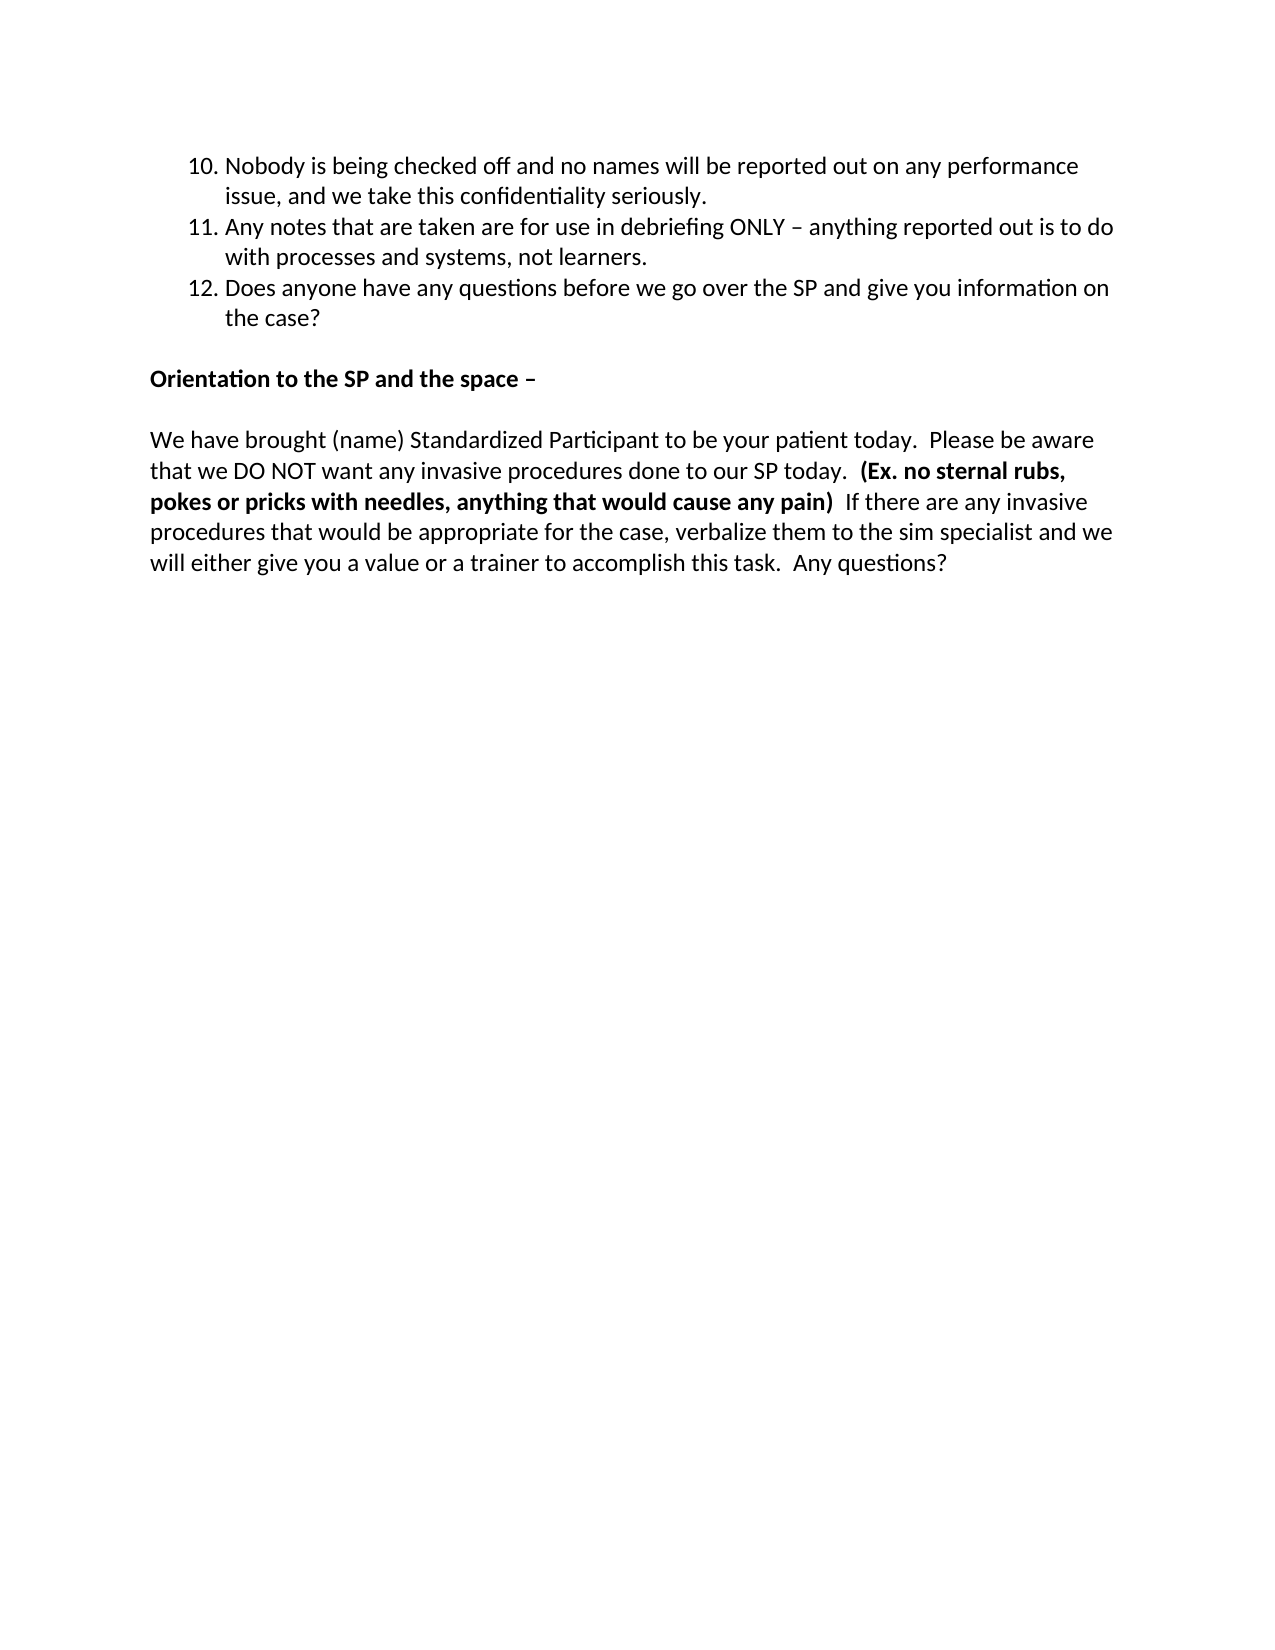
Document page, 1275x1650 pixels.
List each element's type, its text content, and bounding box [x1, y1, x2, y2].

text Orientation to the SP and the space – [150, 364, 1125, 394]
list Any notes that are taken are for use in debriefing ONLY – anything reported out is to do with processes and systems, not learners. [187, 211, 1125, 272]
text We have brought (name) Standardized Participant to be your patient today. Please be aware that we DO NOT want any invasive procedures done to our SP today. (Ex. no sternal rubs, pokes or pricks with needles, anything that would cause any pain) If there are any invasive procedures that would be appropriate for the case, verbalize them to the sim specialist and we will either give you a value or a trainer to accomplish this task. Any questions? [150, 425, 1125, 577]
list Does anyone have any questions before we go over the SP and give you information on the case? [187, 272, 1125, 333]
list Nobody is being checked off and no names will be reported out on any performance issue, and we take this confidentiality seriously. [187, 150, 1125, 211]
